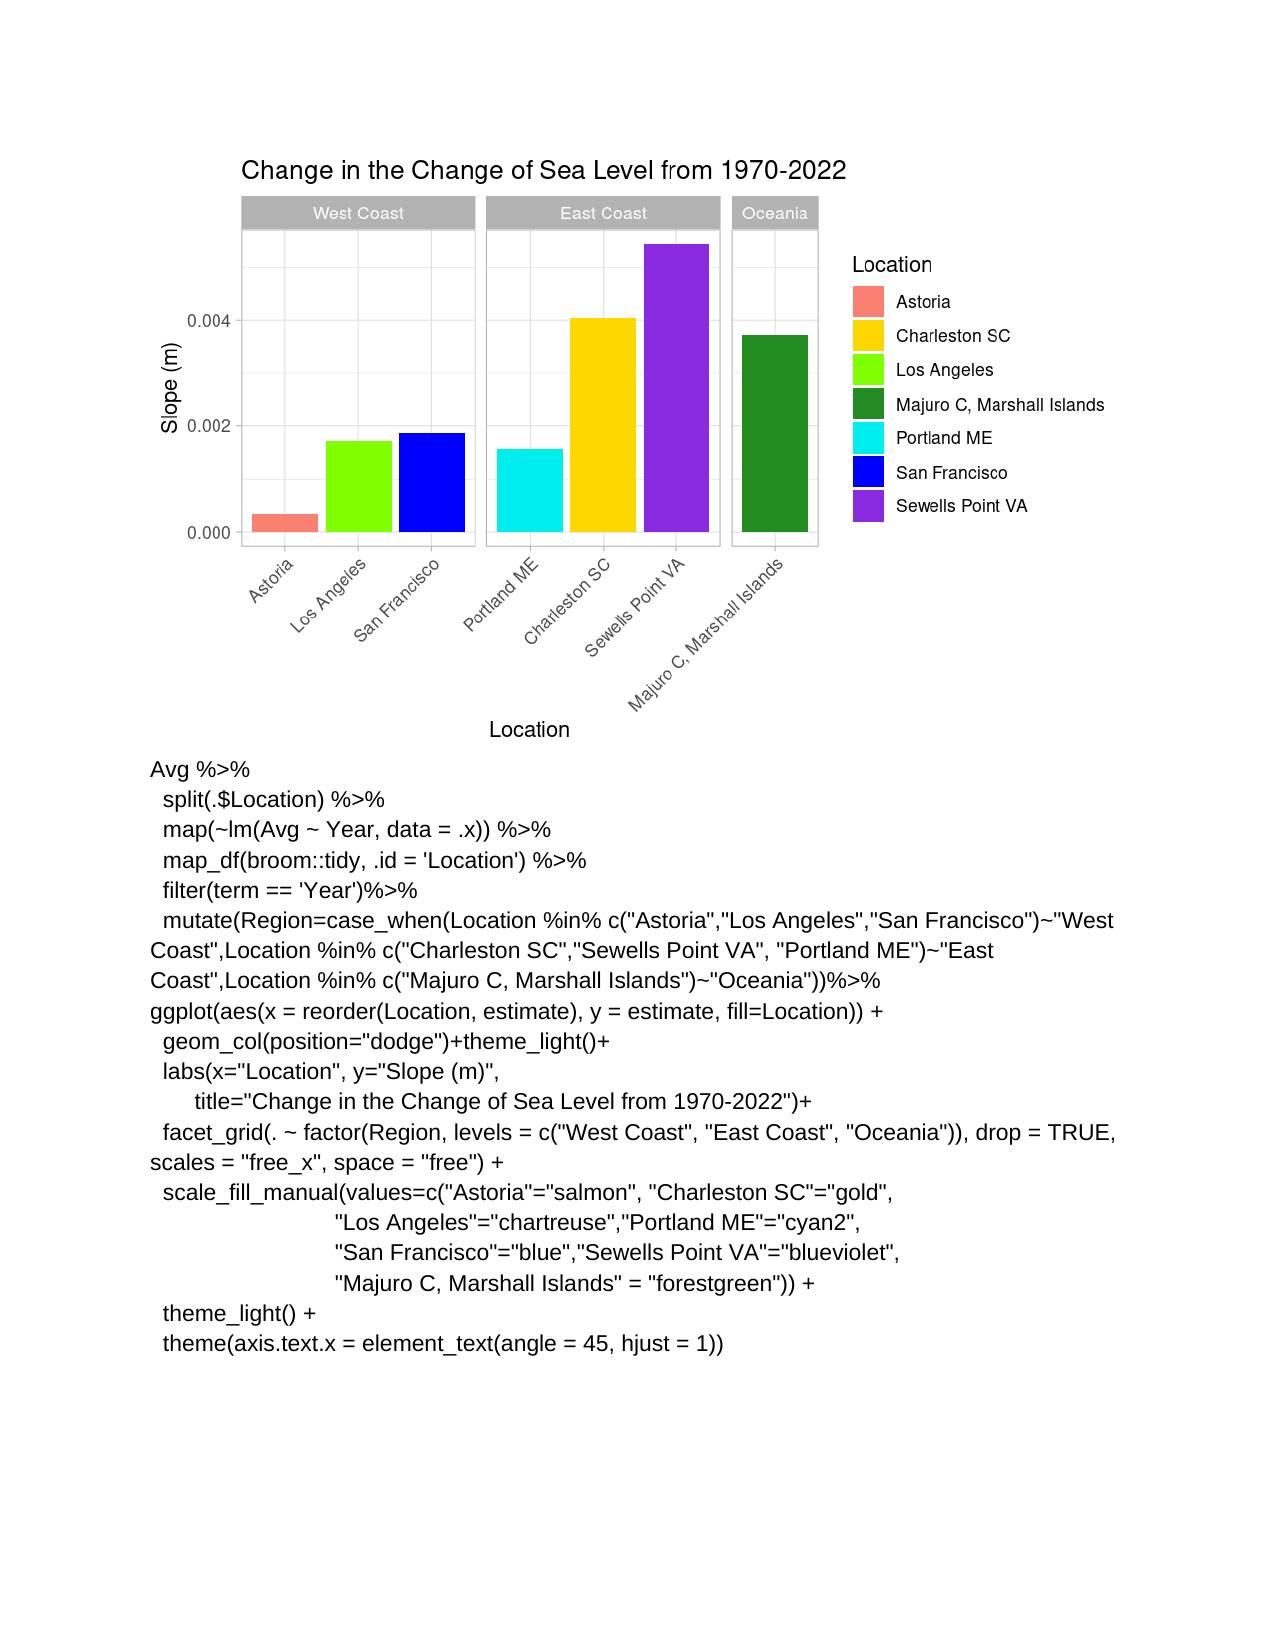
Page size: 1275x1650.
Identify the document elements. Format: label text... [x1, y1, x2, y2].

text mutate(Region=case_when(Location %in% c("Astoria","Los Angeles","San Francisco")~"West Coast",Location %in% c("Charleston SC","Sewells Point VA", "Portland ME")~"East Coast",Location %in% c("Majuro C, Marshall Islands")~"Oceania"))%>% [150, 907, 1125, 994]
text facet_grid(. ~ factor(Region, levels = c("West Coast", "East Coast", "Oceania")), drop = TRUE, scales = "free_x", space = "free") + [150, 1118, 1125, 1175]
text filter(term == 'Year')%>% [150, 877, 1125, 903]
text map(~lm(Avg ~ Year, data = .x)) %>% [150, 816, 1125, 843]
text ggplot(aes(x = reorder(Location, estimate), y = estimate, fill=Location)) + [150, 998, 1125, 1024]
text title="Change in the Change of Sea Level from 1970-2022")+ [150, 1088, 1125, 1114]
text Avg %>% [150, 756, 1125, 782]
text theme_light() + [150, 1300, 1125, 1326]
text "Majuro C, Marshall Islands" = "forestgreen")) + [150, 1269, 1125, 1296]
text split(.$Location) %>% [150, 786, 1125, 812]
text theme(axis.text.x = element_text(angle = 45, hjust = 1)) [150, 1330, 1125, 1356]
text scale_fill_manual(values=c("Astoria"="salmon", "Charleston SC"="gold", [150, 1179, 1125, 1205]
text map_df(broom::tidy, .id = 'Location') %>% [150, 847, 1125, 873]
text labs(x="Location", y="Slope (m)", [150, 1058, 1125, 1084]
picture [150, 150, 1125, 752]
text "San Francisco"="blue","Sewells Point VA"="blueviolet", [150, 1239, 1125, 1266]
text geom_col(position="dodge")+theme_light()+ [150, 1028, 1125, 1054]
text "Los Angeles"="chartreuse","Portland ME"="cyan2", [150, 1209, 1125, 1235]
